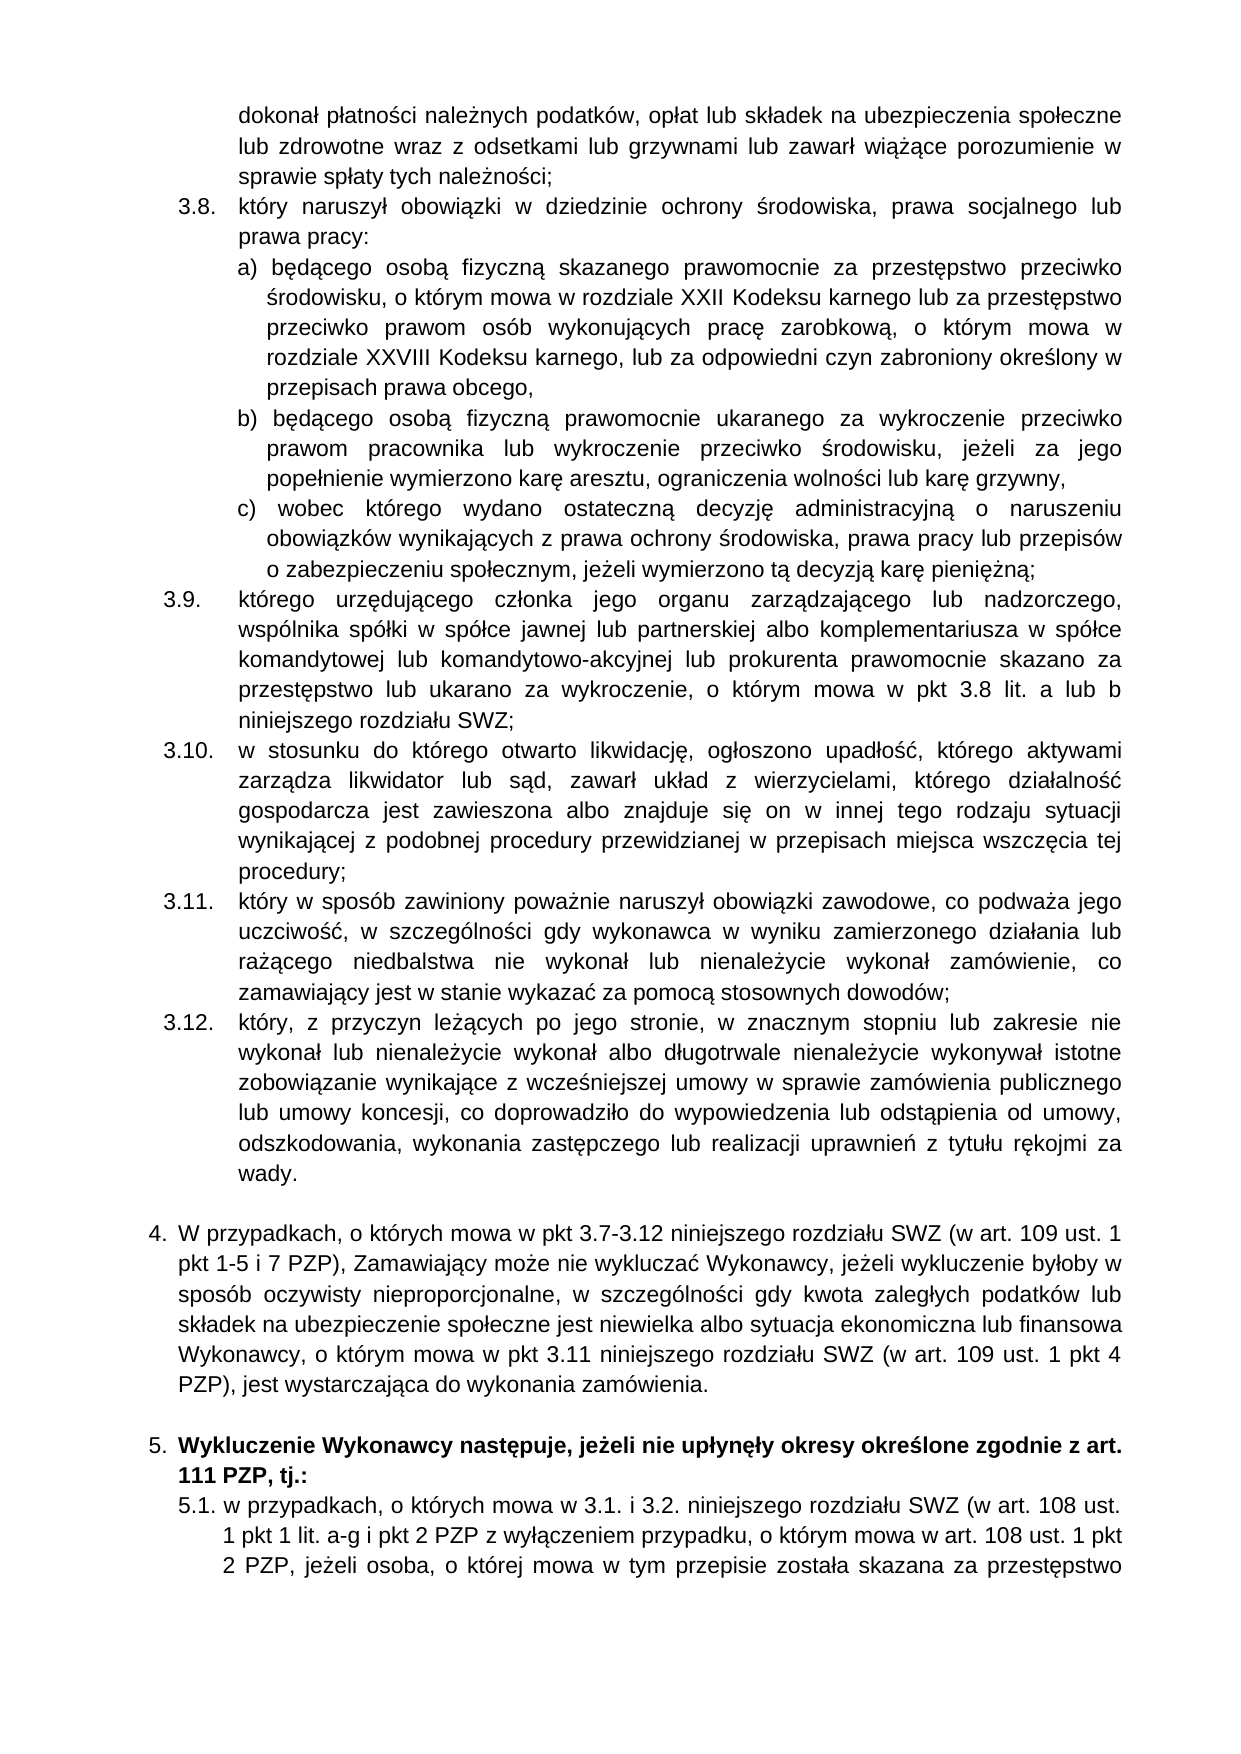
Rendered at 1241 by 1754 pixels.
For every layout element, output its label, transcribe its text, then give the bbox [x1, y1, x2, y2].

text b) będącego osobą fizyczną prawomocnie ukaranego za wykroczenie przeciwko prawom pracownika lub wykroczenie przeciwko środowisku, jeżeli za jego popełnienie wymierzono karę aresztu, ograniczenia wolności lub karę grzywny, [237, 404, 1122, 491]
list Wykluczenie Wykonawcy następuje, jeżeli nie upłynęły okresy określone zgodnie z art. 111 PZP, tj.: [148, 1432, 1122, 1488]
list który, z przyczyn leżących po jego stronie, w znacznym stopniu lub zakresie nie wykonał lub nienależycie wykonał albo długotrwale nienależycie wykonywał istotne zobowiązanie wynikające z wcześniejszej umowy w sprawie zamówienia publicznego lub umowy koncesji, co doprowadziło do wypowiedzenia lub odstąpienia od umowy, odszkodowania, wykonania zastępczego lub realizacji uprawnień z tytułu rękojmi za wady. [163, 1009, 1122, 1186]
list który w sposób zawiniony poważnie naruszył obowiązki zawodowe, co podważa jego uczciwość, w szczególności gdy wykonawca w wyniku zamierzonego działania lub rażącego niedbalstwa nie wykonał lub nienależycie wykonał zamówienie, co zamawiający jest w stanie wykazać za pomocą stosownych dowodów; [163, 888, 1122, 1005]
text c) wobec którego wydano ostateczną decyzję administracyjną o naruszeniu obowiązków wynikających z prawa ochrony środowiska, prawa pracy lub przepisów o zabezpieczeniu społecznym, jeżeli wymierzono tą decyzją karę pieniężną; [237, 495, 1122, 582]
list W przypadkach, o których mowa w pkt 3.7-3.12 niniejszego rozdziału SWZ (w art. 109 ust. 1 pkt 1-5 i 7 PZP), Zamawiający może nie wykluczać Wykonawcy, jeżeli wykluczenie byłoby w sposób oczywisty nieproporcjonalne, w szczególności gdy kwota zaległych podatków lub składek na ubezpieczenie społeczne jest niewielka albo sytuacja ekonomiczna lub finansowa Wykonawcy, o którym mowa w pkt 3.11 niniejszego rozdziału SWZ (w art. 109 ust. 1 pkt 4 PZP), jest wystarczająca do wykonania zamówienia. [148, 1220, 1122, 1398]
text a) będącego osobą fizyczną skazanego prawomocnie za przestępstwo przeciwko środowisku, o którym mowa w rozdziale XXII Kodeksu karnego lub za przestępstwo przeciwko prawom osób wykonujących pracę zarobkową, o którym mowa w rozdziale XXVIII Kodeksu karnego, lub za odpowiedni czyn zabroniony określony w przepisach prawa obcego, [237, 253, 1122, 401]
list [178, 102, 1122, 189]
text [178, 1492, 1122, 1579]
list w stosunku do którego otwarto likwidację, ogłoszono upadłość, którego aktywami zarządza likwidator lub sąd, zawarł układ z wierzycielami, którego działalność gospodarcza jest zawieszona albo znajduje się on w innej tego rodzaju sytuacji wynikającej z podobnej procedury przewidzianej w przepisach miejsca wszczęcia tej procedury; [163, 737, 1122, 884]
list którego urzędującego członka jego organu zarządzającego lub nadzorczego, wspólnika spółki w spółce jawnej lub partnerskiej albo komplementariusza w spółce komandytowej lub komandytowo-akcyjnej lub prokurenta prawomocnie skazano za przestępstwo lub ukarano za wykroczenie, o którym mowa w pkt 3.8 lit. a lub b niniejszego rozdziału SWZ; [163, 586, 1122, 733]
list który naruszył obowiązki w dziedzinie ochrony środowiska, prawa socjalnego lub prawa pracy: [178, 193, 1122, 250]
